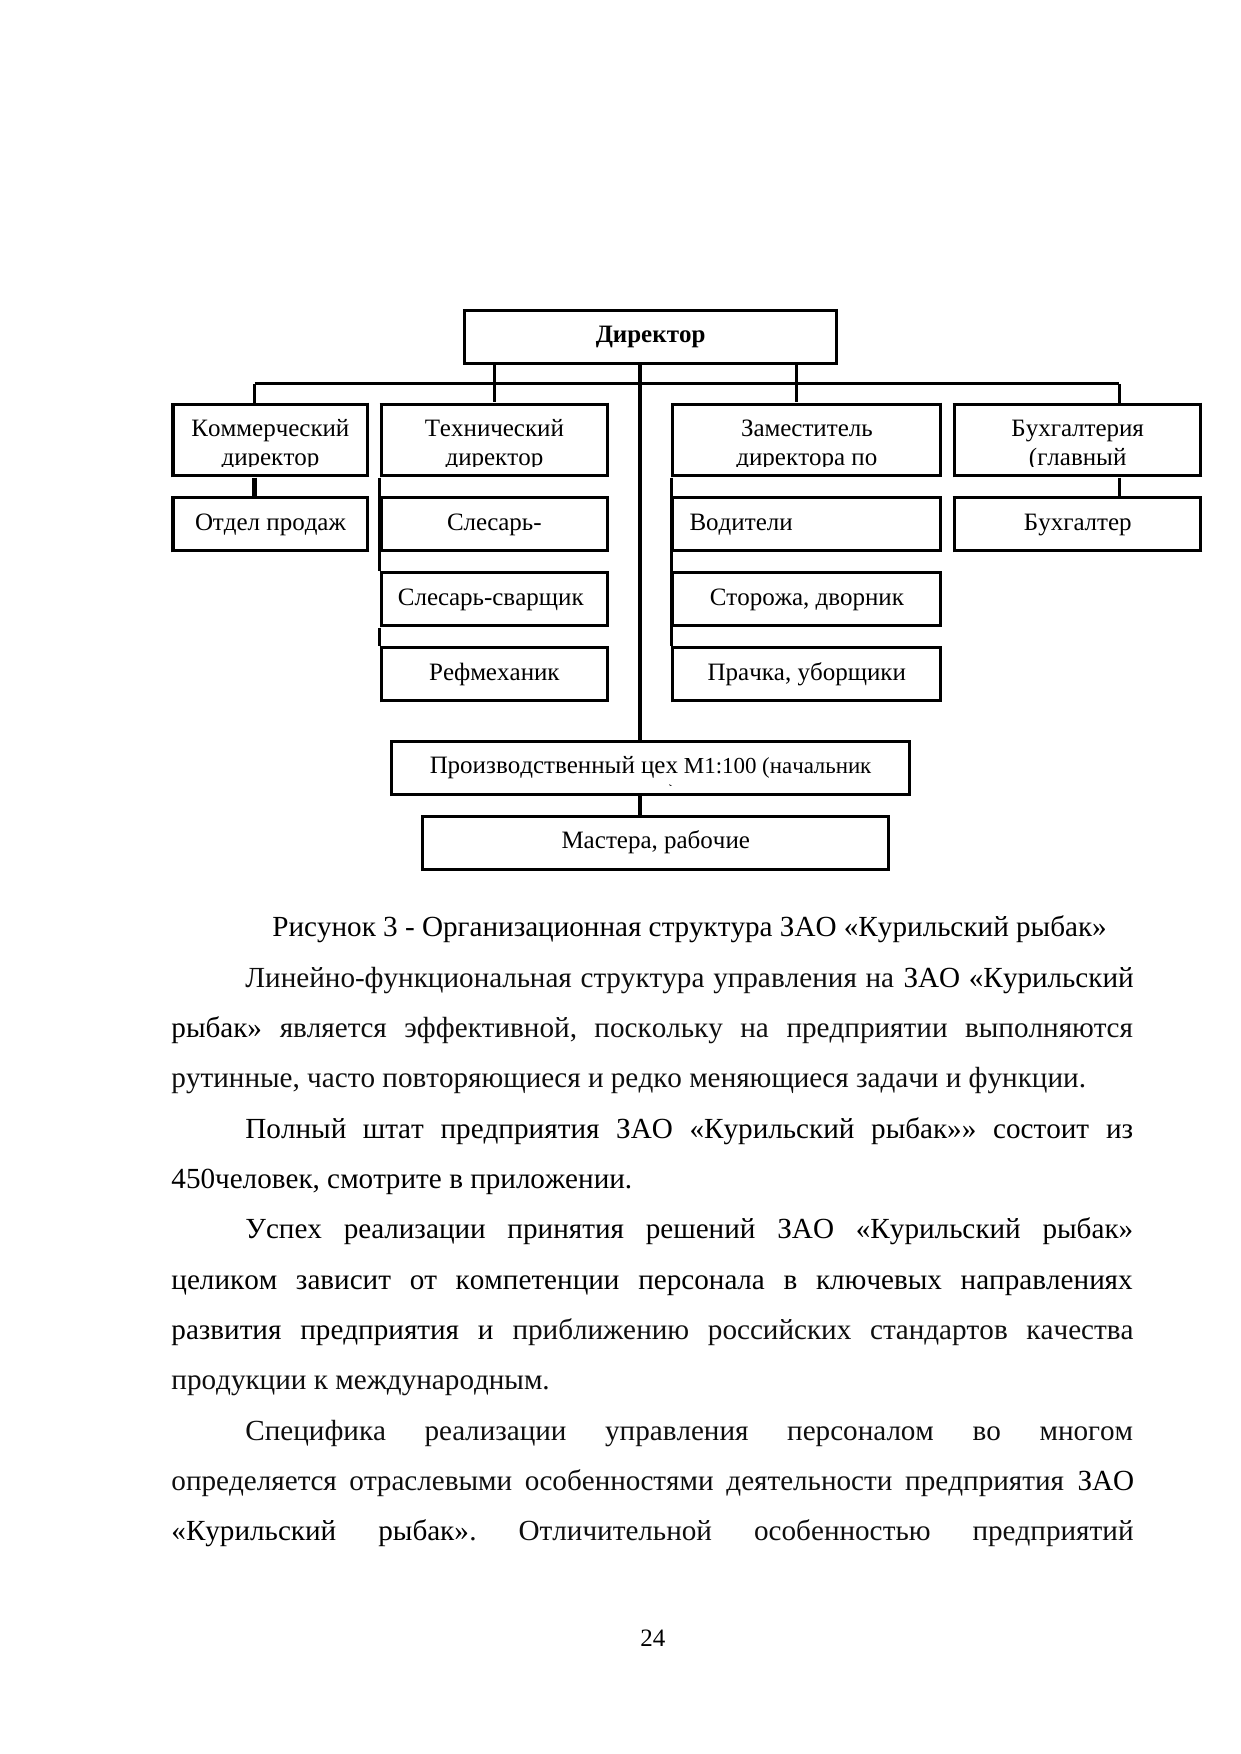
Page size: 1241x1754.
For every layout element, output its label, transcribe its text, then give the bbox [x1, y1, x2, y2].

text Полный штат предприятия ЗАО «Курильский рыбак»» состоит из 450человек, смотрите в приложении. [171, 1111, 1134, 1195]
text Линейно-функциональная структура управления на ЗАО «Курильский рыбак» является эффективной, поскольку на предприятии выполняются рутинные, часто повторяющиеся и редко меняющиеся задачи и функции. [171, 960, 1134, 1094]
text Успех реализации принятия решений ЗАО «Курильский рыбак» целиком зависит от компетенции персонала в ключевых направлениях развития предприятия и приближению российских стандартов качества продукции к международным. [171, 1211, 1134, 1396]
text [171, 1413, 1134, 1547]
text Рисунок 3 - Организационная структура ЗАО «Курильский рыбак» [171, 909, 1134, 943]
